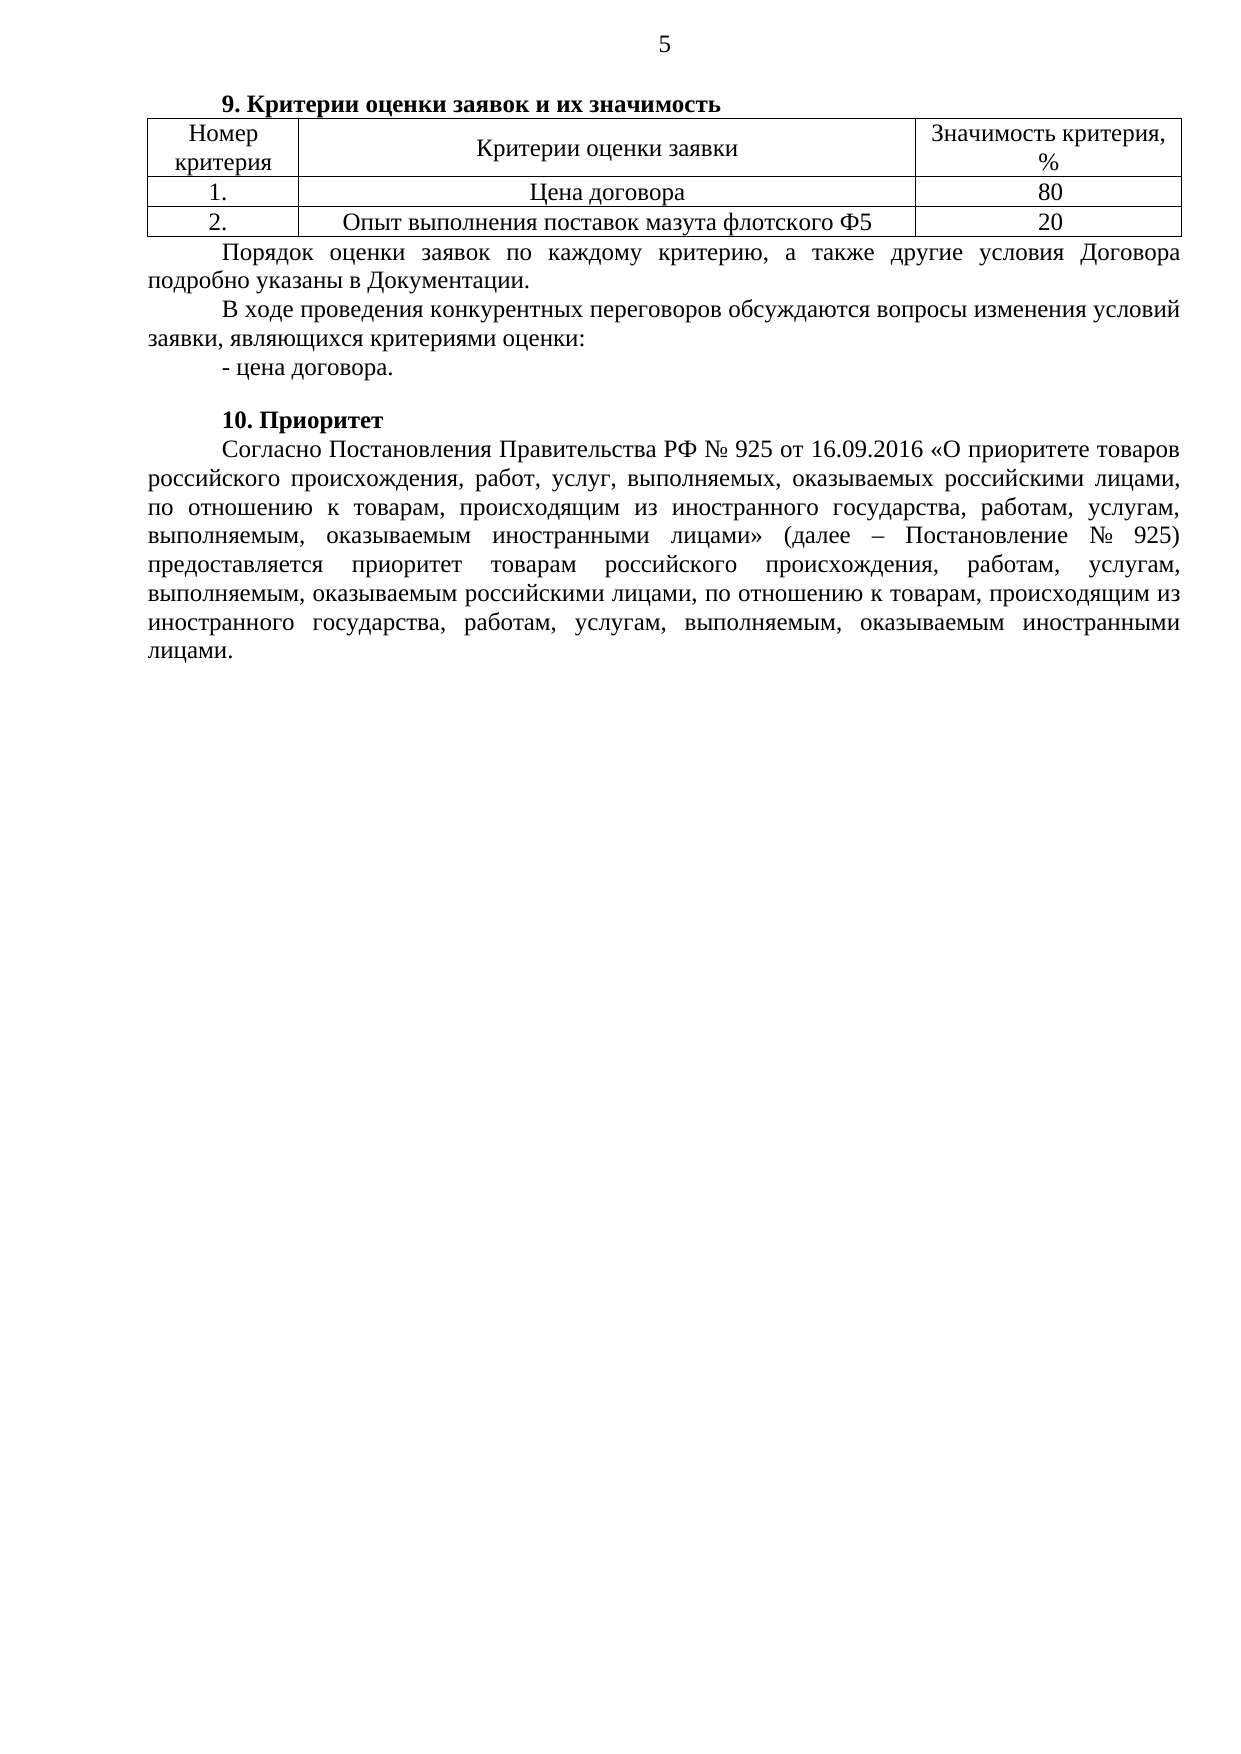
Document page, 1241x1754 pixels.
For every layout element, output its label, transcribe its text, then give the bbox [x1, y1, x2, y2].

text Согласно Постановления Правительства РФ № 925 от 16.09.2016 «О приоритете товаров российского происхождения, работ, услуг, выполняемых, оказываемых российскими лицами, по отношению к товарам, происходящим из иностранного государства, работам, услугам, выполняемым, оказываемым иностранными лицами» (далее – Постановление № 925) предоставляется приоритет товарам российского происхождения, работам, услугам, выполняемым, оказываемым российскими лицами, по отношению к товарам, происходящим из иностранного государства, работам, услугам, выполняемым, оказываемым иностранными лицами. [148, 434, 1181, 664]
text - цена договора. [148, 352, 1181, 380]
table_cell 1. [148, 177, 298, 206]
table_cell 2. [148, 207, 298, 236]
table_cell 20 [916, 207, 1181, 236]
table_cell 80 [916, 177, 1181, 206]
table_cell Цена договора [299, 177, 915, 206]
table_cell Опыт выполнения поставок мазута флотского Ф5 [299, 207, 915, 236]
text Порядок оценки заявок по каждому критерию, а также другие условия Договора подробно указаны в Документации. [148, 237, 1181, 294]
text В ходе проведения конкурентных переговоров обсуждаются вопросы изменения условий заявки, являющихся критериями оценки: [148, 294, 1181, 352]
table_header Критерии оценки заявки [299, 119, 915, 176]
table_header Номер критерия [148, 119, 298, 176]
subtitle 9. Критерии оценки заявок и их значимость [148, 89, 1181, 117]
table_header Значимость критерия, % [916, 119, 1181, 176]
text 10. Приоритет [148, 405, 1181, 434]
